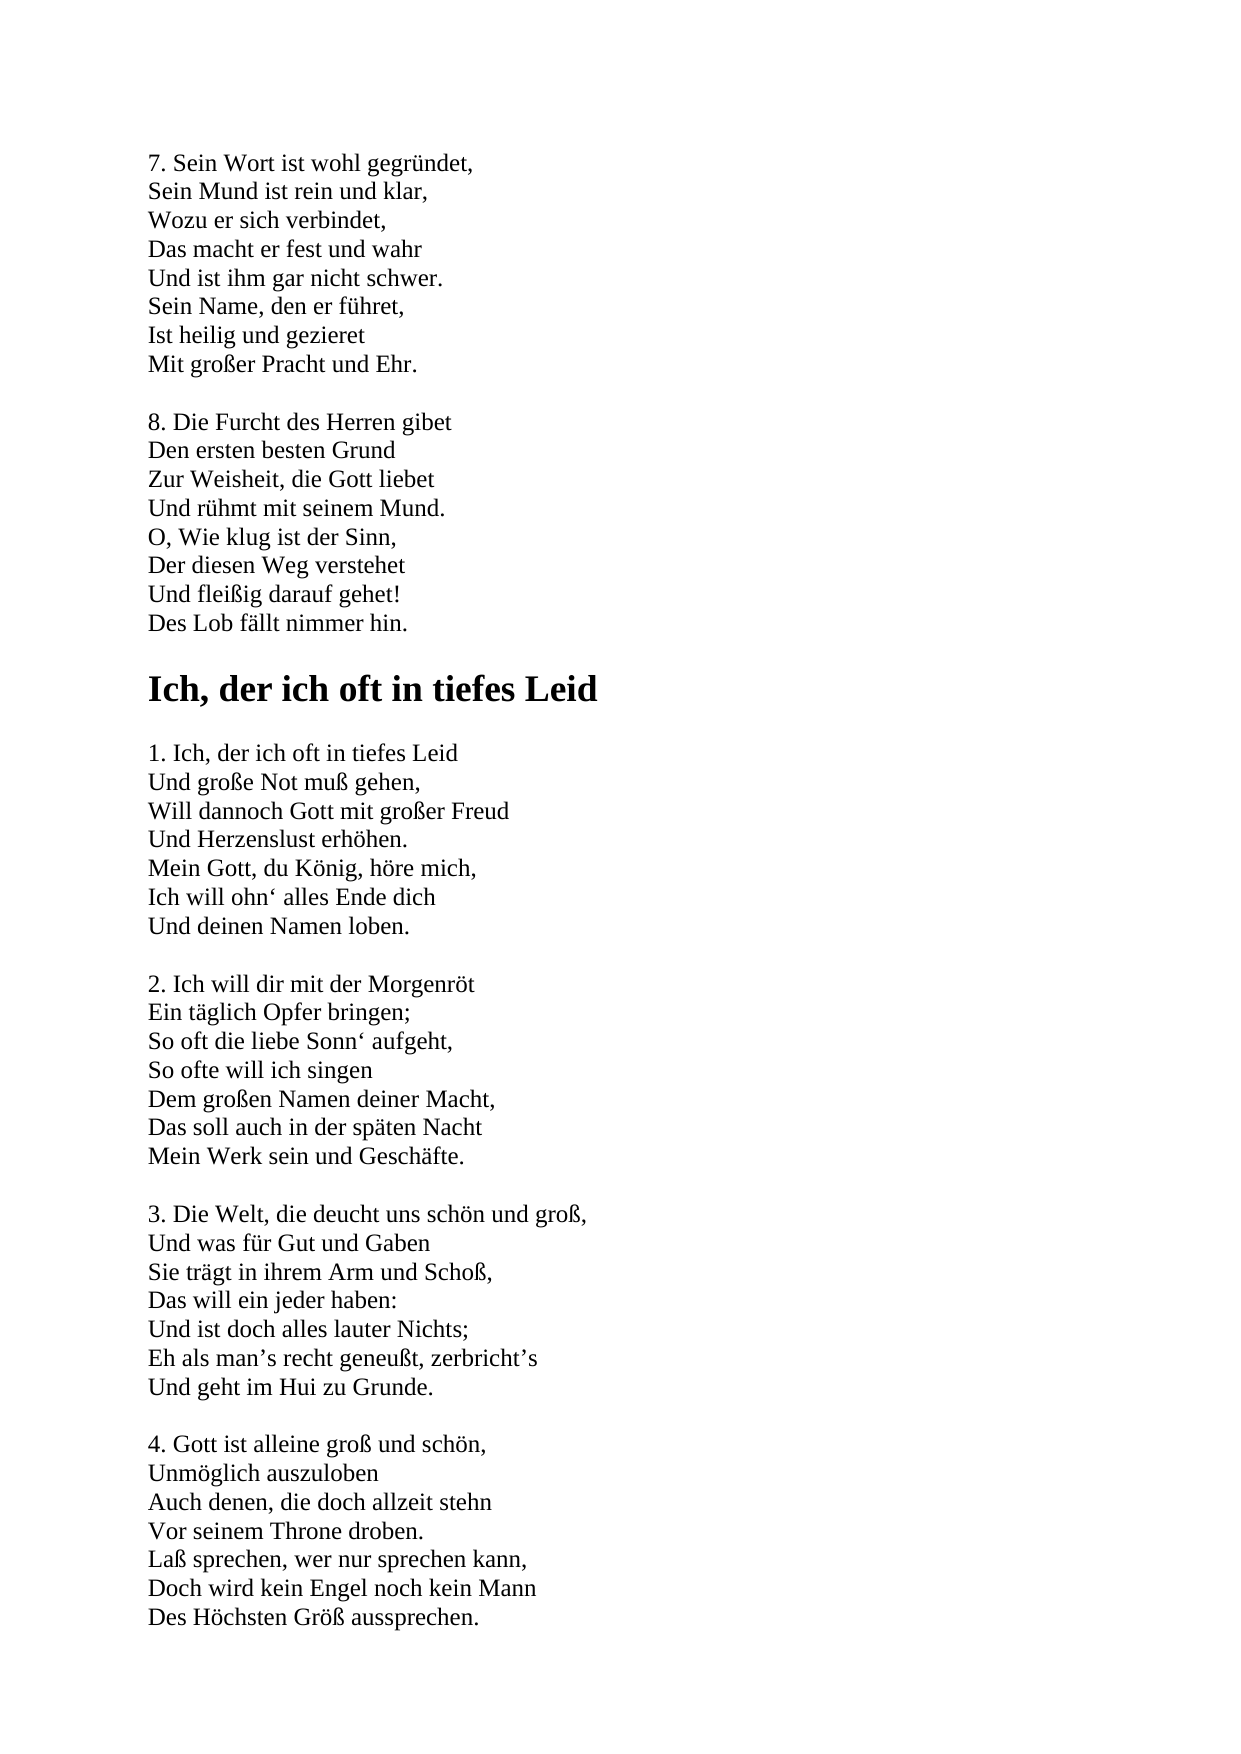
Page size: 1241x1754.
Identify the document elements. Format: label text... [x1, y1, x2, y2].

text 8. Die Furcht des Herren gibet Den ersten besten Grund Zur Weisheit, die Gott liebet Und rühmt mit seinem Mund. O, Wie klug ist der Sinn, Der diesen Weg verstehet Und fleißig darauf gehet! Des Lob fällt nimmer hin. [148, 407, 1093, 637]
subtitle Ich, der ich oft in tiefes Leid [148, 666, 1093, 709]
text 3. Die Welt, die deucht uns schön und groß, Und was für Gut und Gaben Sie trägt in ihrem Arm und Schoß, Das will ein jeder haben: Und ist doch alles lauter Nichts; Eh als man’s recht geneußt, zerbricht’s Und geht im Hui zu Grunde. [148, 1199, 1093, 1400]
text 4. Gott ist alleine groß und schön, Unmöglich auszuloben Auch denen, die doch allzeit stehn Vor seinem Throne droben. Laß sprechen, wer nur sprechen kann, Doch wird kein Engel noch kein Mann Des Höchsten Größ aussprechen. [148, 1429, 1093, 1631]
text 1. Ich, der ich oft in tiefes Leid Und große Not muß gehen, Will dannoch Gott mit großer Freud Und Herzenslust erhöhen. Mein Gott, du König, höre mich, Ich will ohn‘ alles Ende dich Und deinen Namen loben. [148, 738, 1093, 939]
text 7. Sein Wort ist wohl gegründet, Sein Mund ist rein und klar, Wozu er sich verbindet, Das macht er fest und wahr Und ist ihm gar nicht schwer. Sein Name, den er führet, Ist heilig und gezieret Mit großer Pracht und Ehr. [148, 148, 1093, 378]
text 2. Ich will dir mit der Morgenröt Ein täglich Opfer bringen; So oft die liebe Sonn‘ aufgeht, So ofte will ich singen Dem großen Namen deiner Macht, Das soll auch in der späten Nacht Mein Werk sein und Geschäfte. [148, 969, 1093, 1170]
